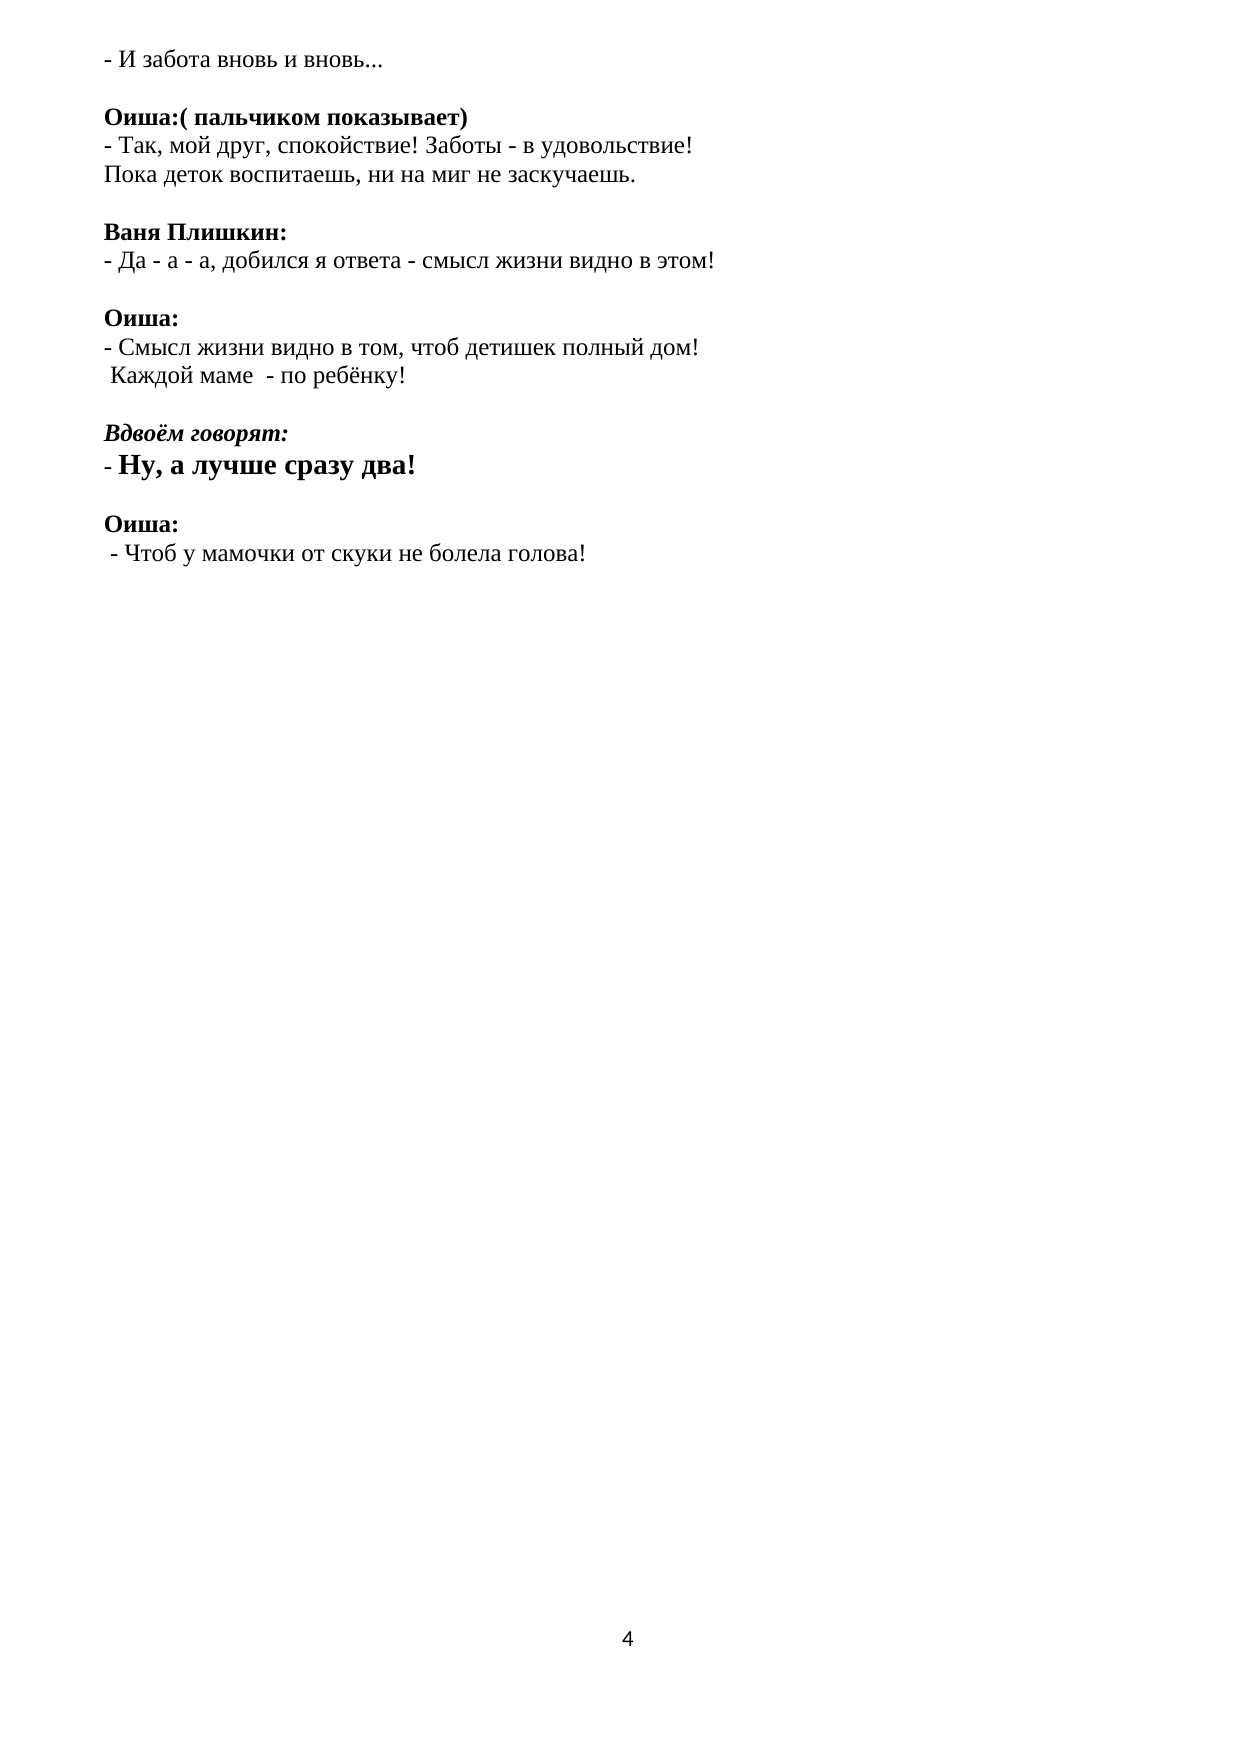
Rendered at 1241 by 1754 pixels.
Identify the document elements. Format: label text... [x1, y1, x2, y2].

text Вдвоём говорят: [103, 418, 1152, 447]
text Оиша: [103, 509, 1152, 538]
text - Смысл жизни видно в том, чтоб детишек полный дом! [103, 332, 1152, 361]
text - Чтоб у мамочки от скуки не болела голова! [103, 538, 1152, 567]
text - И забота вновь и вновь... [103, 44, 1152, 73]
text Каждой маме - по ребёнку! [103, 361, 1152, 389]
text Оиша:( пальчиком показывает) [103, 102, 1152, 131]
text - Да - а - а, добился я ответа - смысл жизни видно в этом! [103, 246, 1152, 274]
text Оиша: [103, 303, 1152, 332]
text - Ну, а лучше сразу два! [103, 447, 1152, 480]
text Ваня Плишкин: [103, 217, 1152, 246]
text - Так, мой друг, спокойствие! Заботы - в удовольствие! Пока деток воспитаешь, ни на миг не заскучаешь. [103, 131, 1152, 188]
